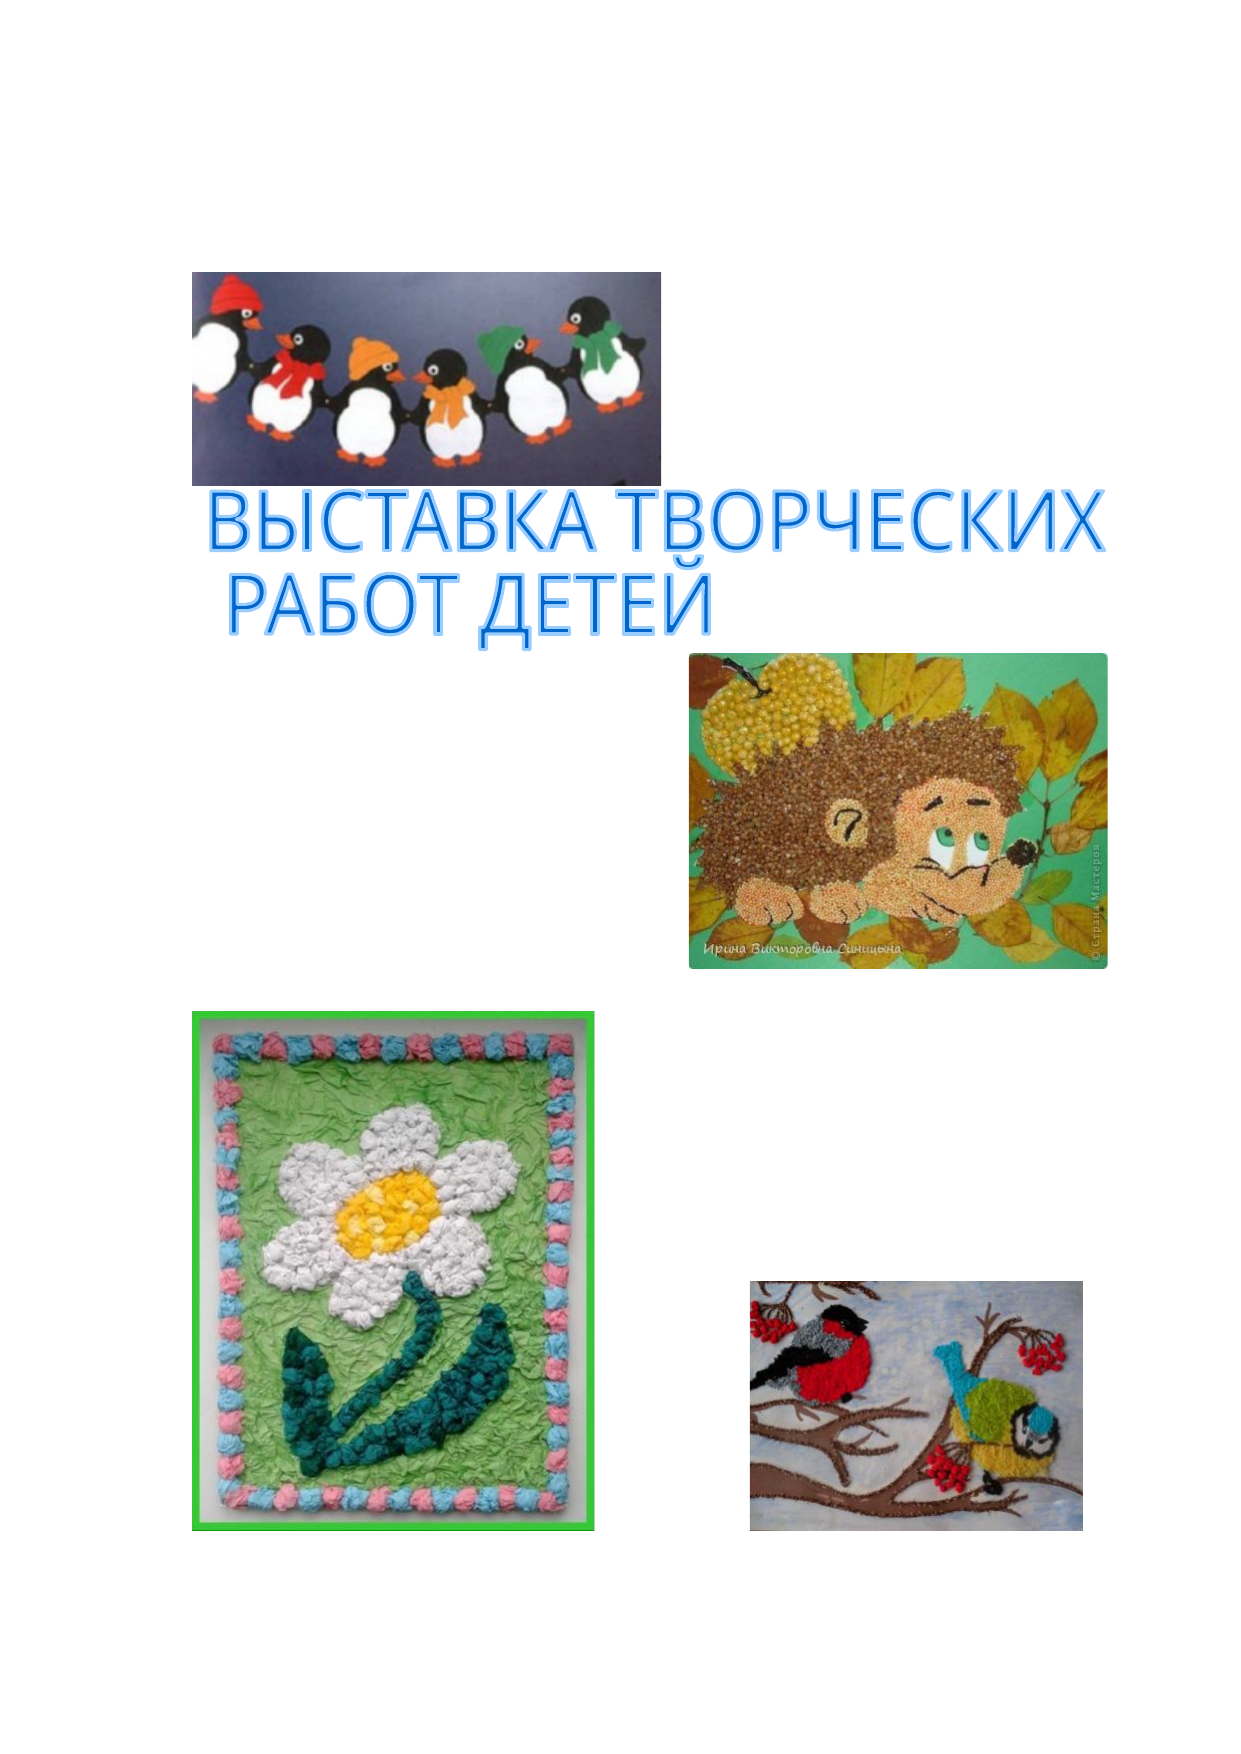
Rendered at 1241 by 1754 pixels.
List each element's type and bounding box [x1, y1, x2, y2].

picture [192, 1011, 595, 1531]
picture [749, 1281, 1083, 1531]
picture [688, 653, 1108, 969]
picture [192, 272, 662, 486]
